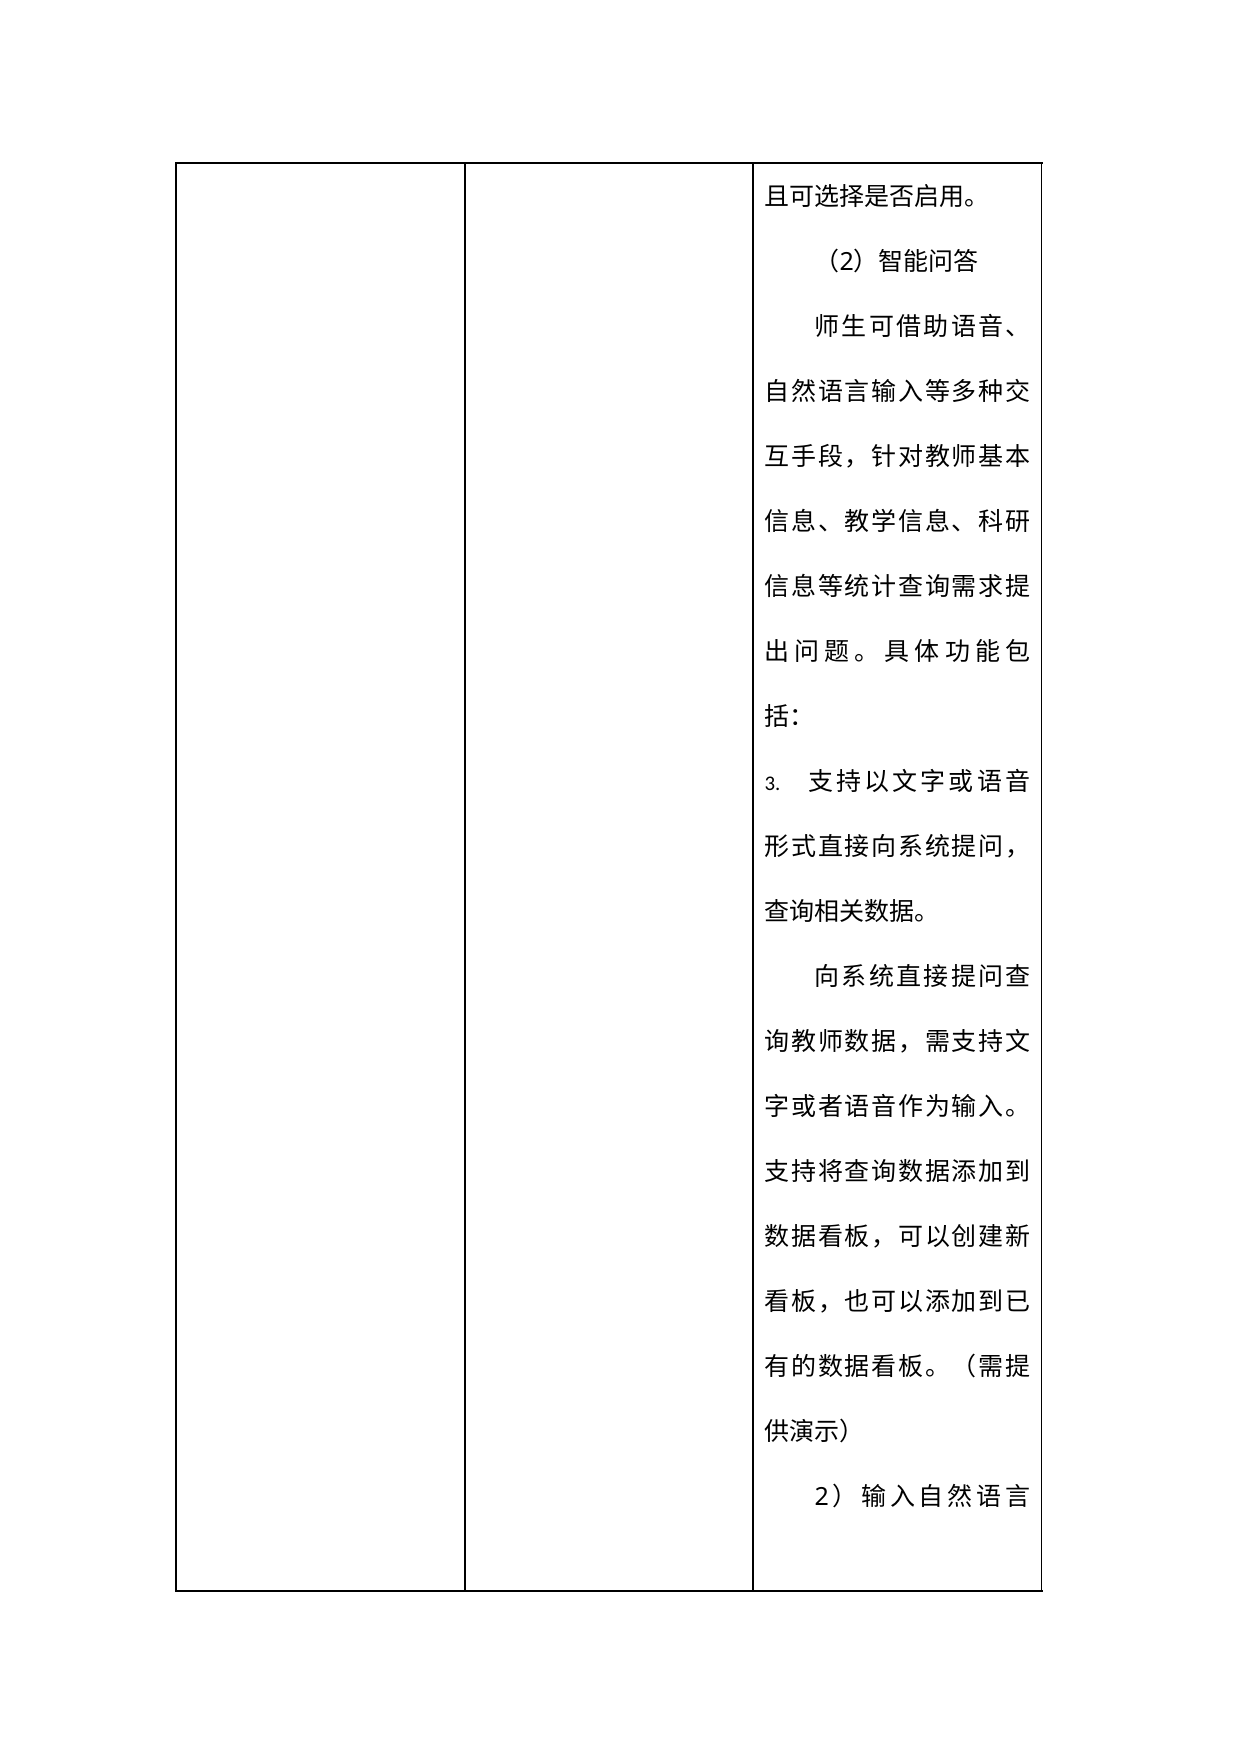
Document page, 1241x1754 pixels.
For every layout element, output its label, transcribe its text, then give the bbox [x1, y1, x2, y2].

table_cell [177, 164, 464, 1590]
table_cell 1 [466, 164, 752, 1590]
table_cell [754, 164, 1041, 1590]
